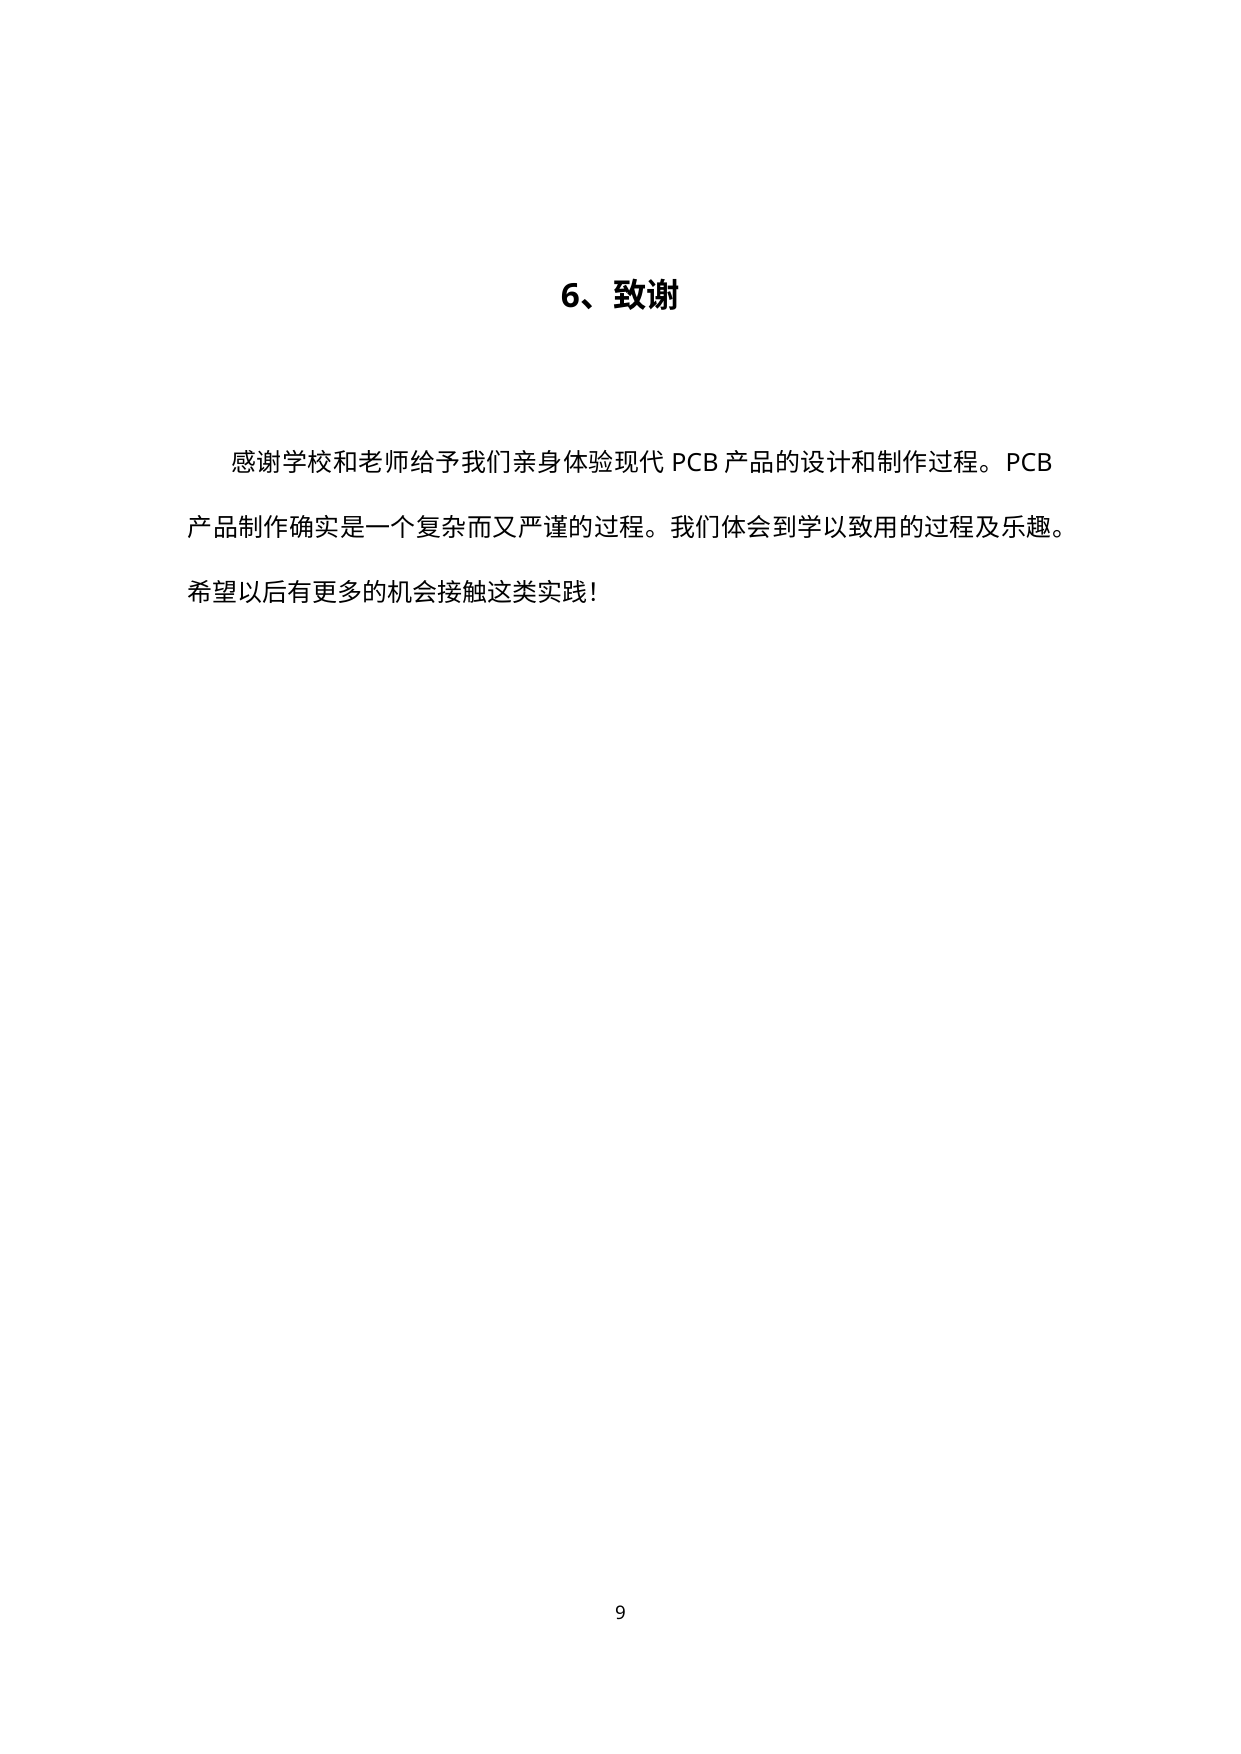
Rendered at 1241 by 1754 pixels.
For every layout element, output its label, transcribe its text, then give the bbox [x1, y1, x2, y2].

text 感谢学校和老师给予我们亲身体验现代PCB产品的设计和制作过程。PCB产品制作确实是一个复杂而又严谨的过程。我们体会到学以致用的过程及乐趣。希望以后有更多的机会接触这类实践！ [187, 428, 1053, 623]
subtitle 6、致谢 [187, 260, 1053, 325]
